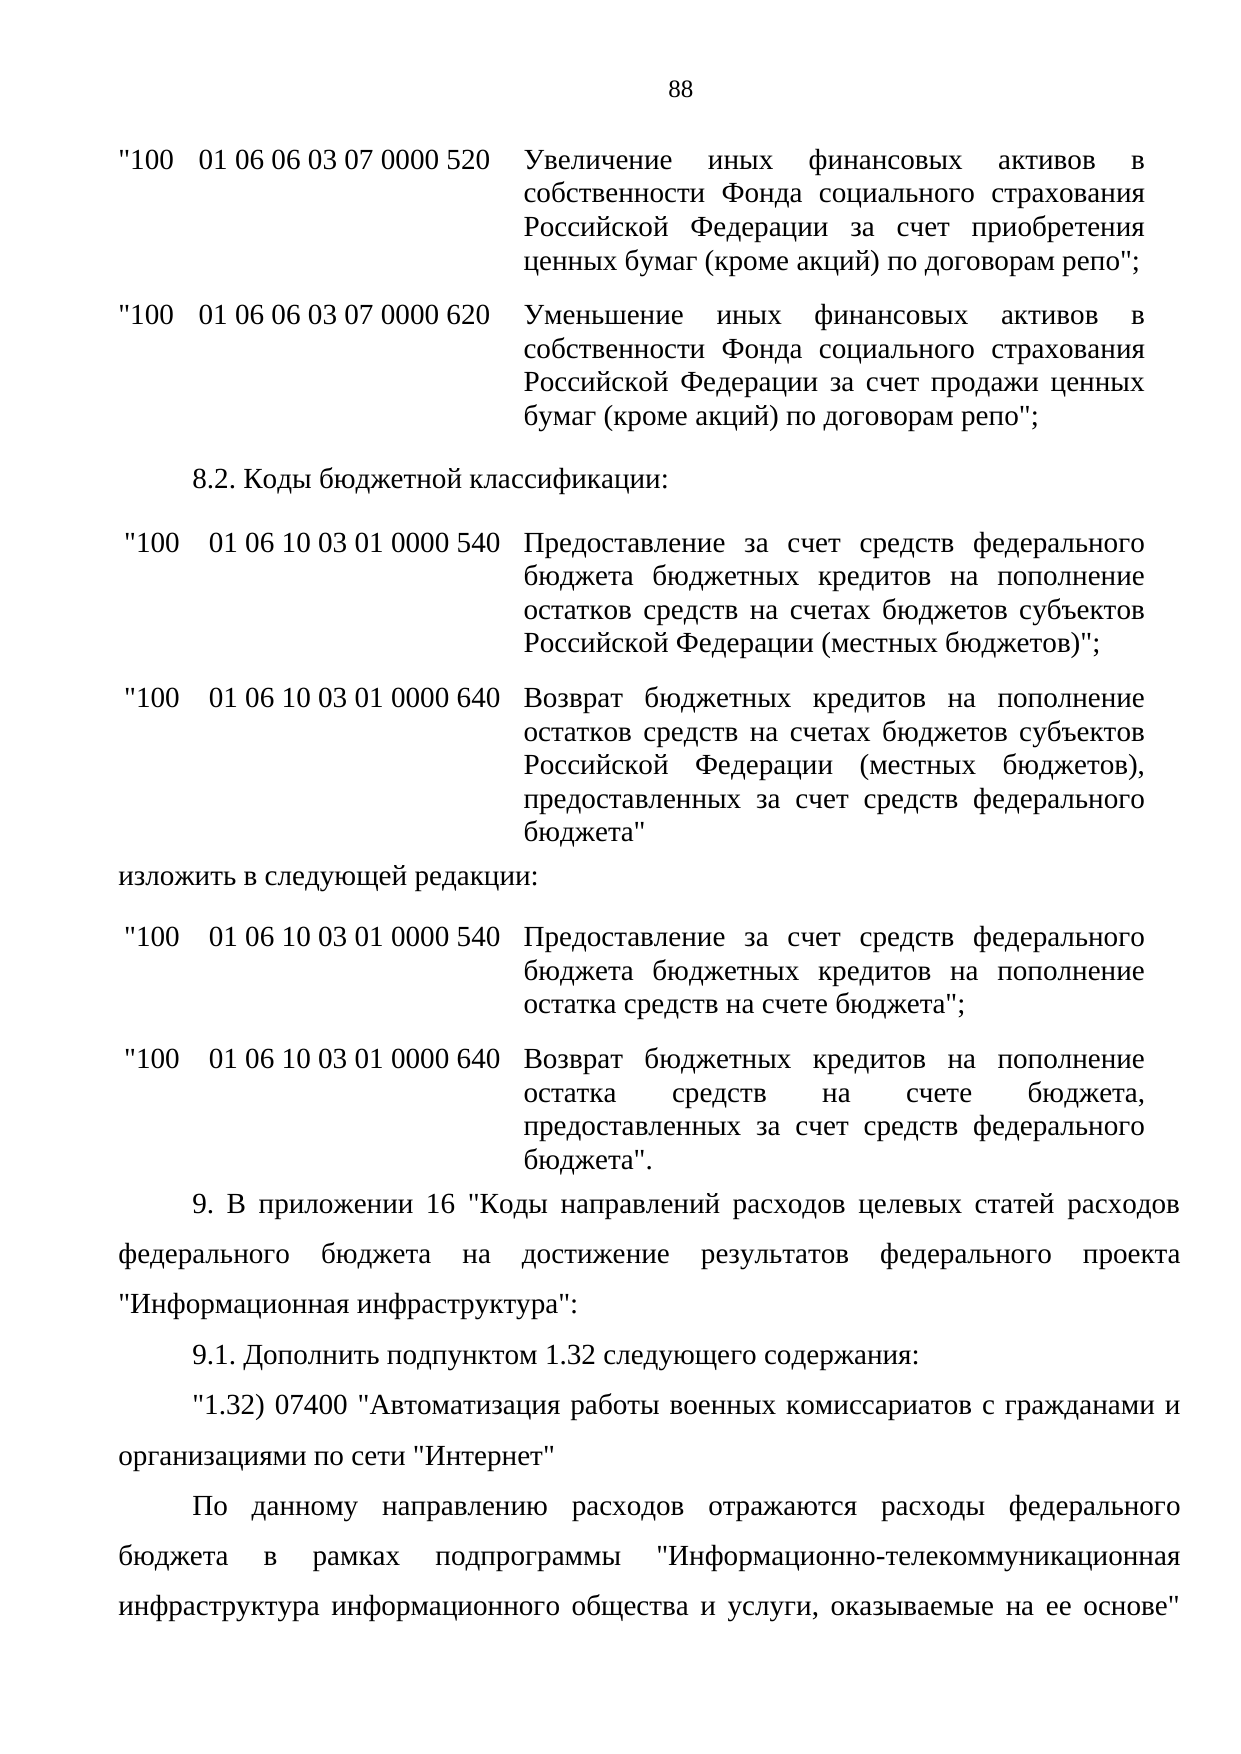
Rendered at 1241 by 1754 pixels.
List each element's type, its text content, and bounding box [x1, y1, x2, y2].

table_header Предоставление за счет средств федерального бюджета бюджетных кредитов на пополнение остатков средств на счетах бюджетов субъектов Российской Федерации (местных бюджетов)"; [517, 514, 1152, 669]
table_header 01 06 10 03 01 0000 540 [192, 909, 517, 1031]
table_header 01 06 10 03 01 0000 540 [192, 514, 517, 669]
table_cell Увеличение иных финансовых активов в собственности Фонда социального страхования Российской Федерации за счет приобретения ценных бумаг (кроме акций) по договорам репо"; [517, 131, 1152, 287]
text 8.2. Коды бюджетной классификации: [118, 461, 1181, 495]
text 9.1. Дополнить подпунктом 1.32 следующего содержания: [118, 1337, 1181, 1371]
text 9. В приложении 16 "Коды направлений расходов целевых статей расходов федерального бюджета на достижение результатов федерального проекта "Информационная инфраструктура": [118, 1186, 1181, 1320]
table_cell Возврат бюджетных кредитов на пополнение остатков средств на счетах бюджетов субъектов Российской Федерации (местных бюджетов), предоставленных за счет средств федерального бюджета" [517, 670, 1152, 858]
table_cell 01 06 06 03 07 0000 520 [192, 131, 517, 287]
table_cell Возврат бюджетных кредитов на пополнение остатка средств на счете бюджета, предоставленных за счет средств федерального бюджета". [517, 1031, 1152, 1186]
table_cell Уменьшение иных финансовых активов в собственности Фонда социального страхования Российской Федерации за счет продажи ценных бумаг (кроме акций) по договорам репо"; [517, 287, 1152, 442]
table_cell 01 06 06 03 07 0000 620 [192, 287, 517, 442]
table_header Предоставление за счет средств федерального бюджета бюджетных кредитов на пополнение остатка средств на счете бюджета"; [517, 909, 1152, 1031]
table_header "100 [112, 909, 192, 1031]
table_cell 01 06 10 03 01 0000 640 [192, 670, 517, 858]
text изложить в следующей редакции: [118, 858, 1181, 892]
table_cell "100 [112, 287, 192, 442]
table_cell "100 [112, 670, 192, 858]
table_cell "100 [112, 131, 192, 287]
text "1.32) 07400 "Автоматизация работы военных комиссариатов с гражданами и организациями по сети "Интернет" [118, 1387, 1181, 1471]
table_cell 01 06 10 03 01 0000 640 [192, 1031, 517, 1186]
table_cell "100 [112, 1031, 192, 1186]
table_header "100 [112, 514, 192, 669]
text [118, 1488, 1181, 1622]
